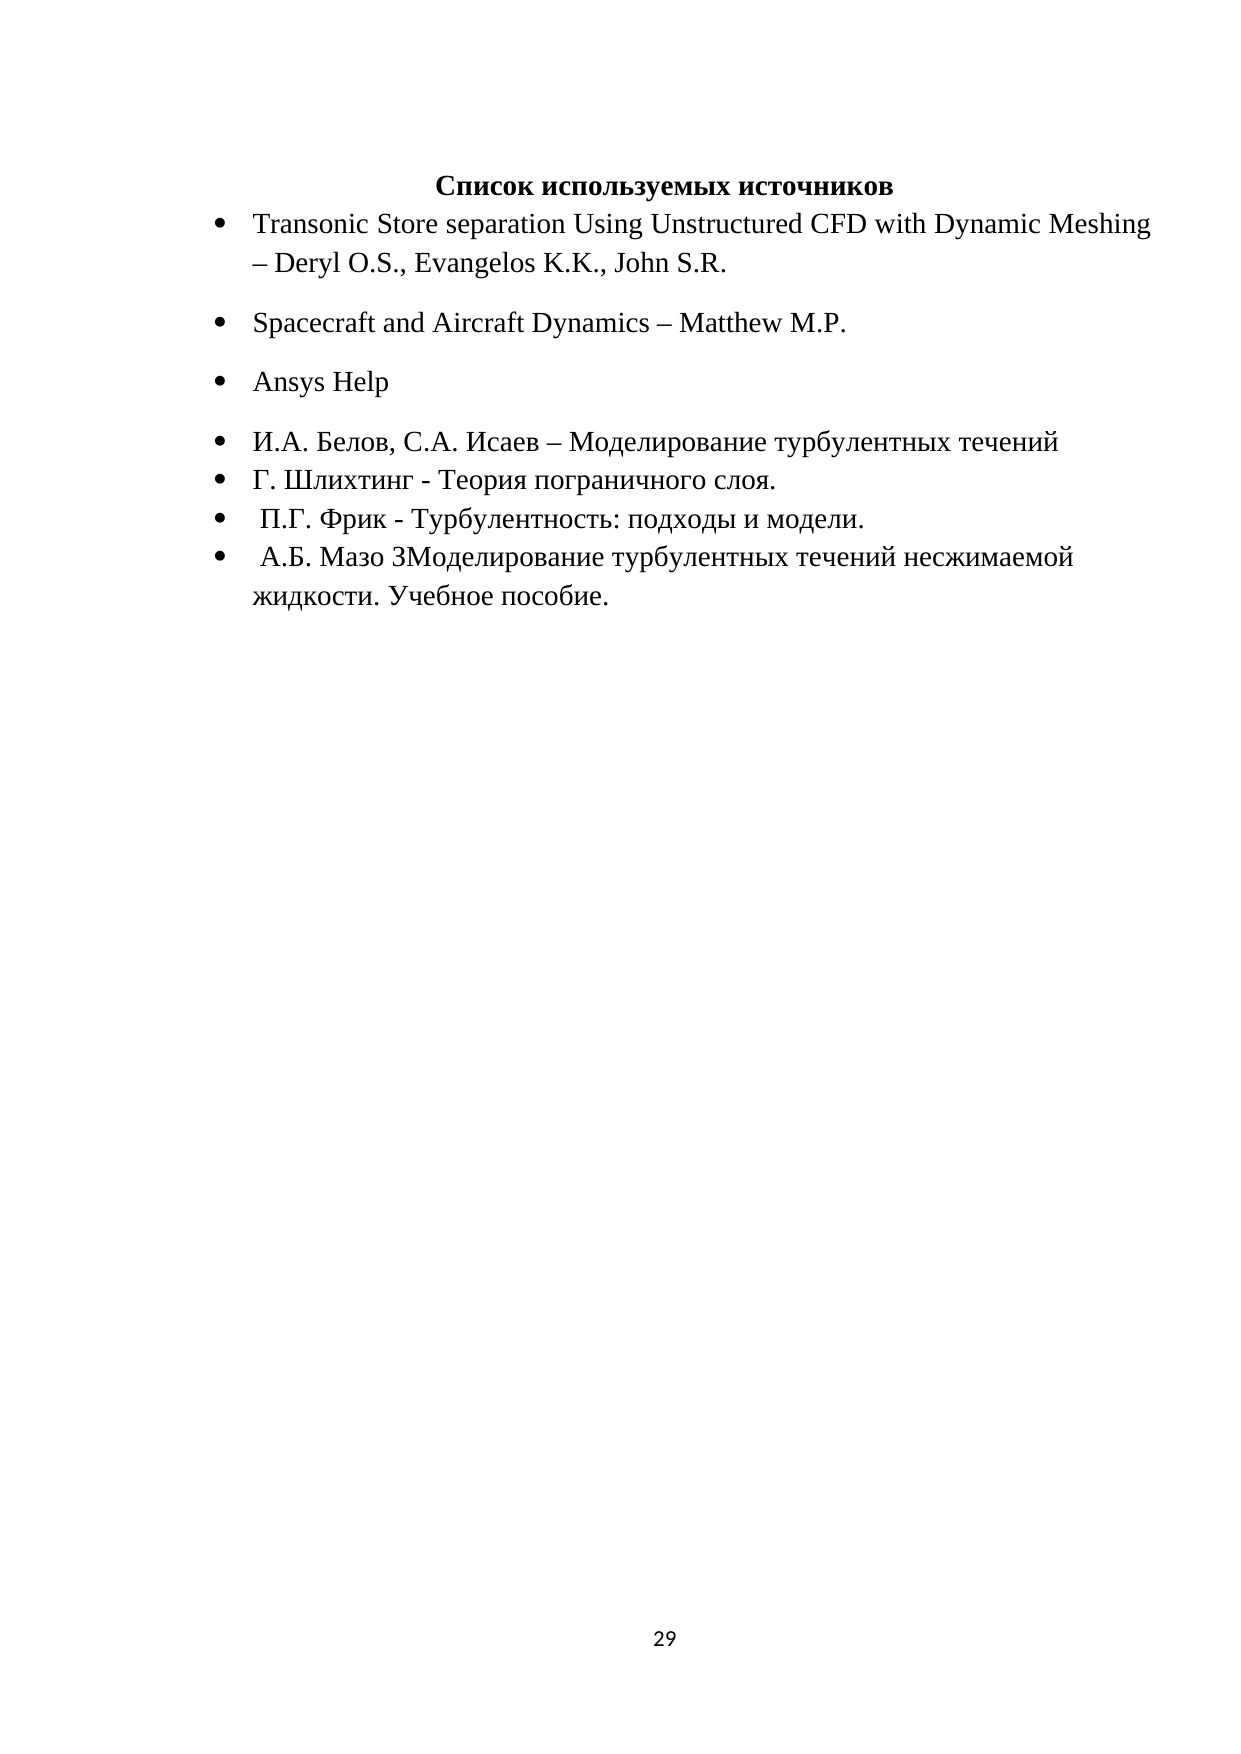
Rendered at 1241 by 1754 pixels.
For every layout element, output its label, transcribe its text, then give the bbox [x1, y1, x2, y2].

list Spacecraft and Aircraft Dynamics – Matthew M.P. [215, 305, 1152, 338]
list П.Г. Фрик - Турбулентность: подходы и модели. [215, 501, 1152, 534]
list А.Б. Мазо ЗМоделирование турбулентных течений несжимаемой жидкости. Учебное пособие. [215, 539, 1152, 612]
list Г. Шлихтинг - Теория пограничного слоя. [215, 462, 1152, 496]
list И.А. Белов, С.А. Исаев – Моделирование турбулентных течений [215, 424, 1152, 457]
list Ansys Help [215, 364, 1152, 398]
list Transonic Store separation Using Unstructured CFD with Dynamic Meshing – Deryl O.S., Evangelos K.K., John S.R. [215, 207, 1152, 279]
subtitle Список используемых источников [177, 168, 1152, 202]
